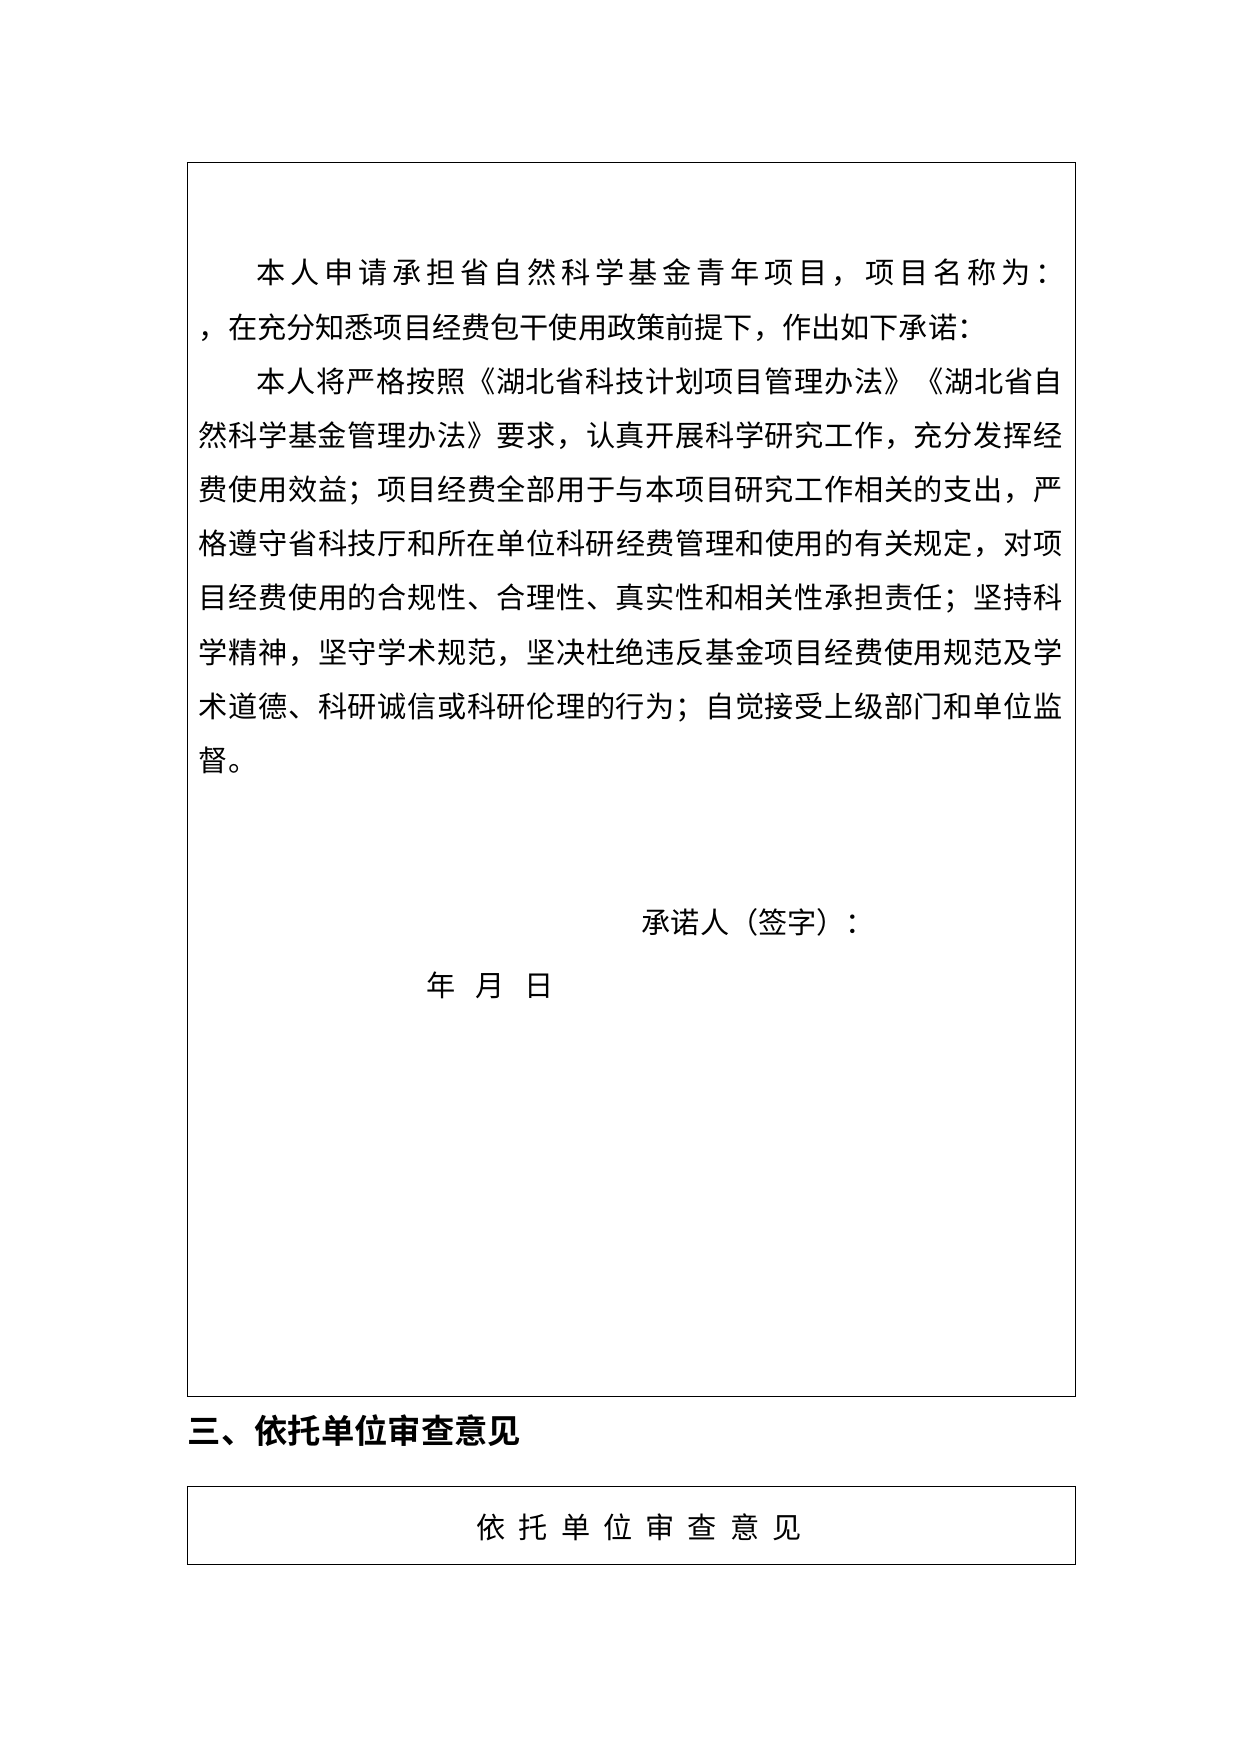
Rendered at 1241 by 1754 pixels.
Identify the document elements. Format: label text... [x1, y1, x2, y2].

table_cell 本人申请承担省自然科学基金青年项目，项目名称为： ，在充分知悉项目经费包干使用政策前提下，作出如下承诺： 本人将严格按照《湖北省科技计划项目管理办法》《湖北省自然科学基金管理办法》要求，认真开展科学研究工作，充分发挥经费使用效益；项目经费全部用于与本项目研究工作相关的支出，严格遵守省科技厅和所在单位科研经费管理和使用的有关规定，对项目经费使用的合规性、合理性、真实性和相关性承担责任；坚持科学精神，坚守学术规范，坚决杜绝违反基金项目经费使用规范及学术道德、科研诚信或科研伦理的行为；自觉接受上级部门和单位监督。 承诺人（签字）： 年 月 日 [188, 163, 1075, 1396]
text 三、依托单位审查意见 [187, 1397, 1053, 1462]
table_header 依 托 单 位 审 查 意 见 [188, 1487, 1075, 1564]
